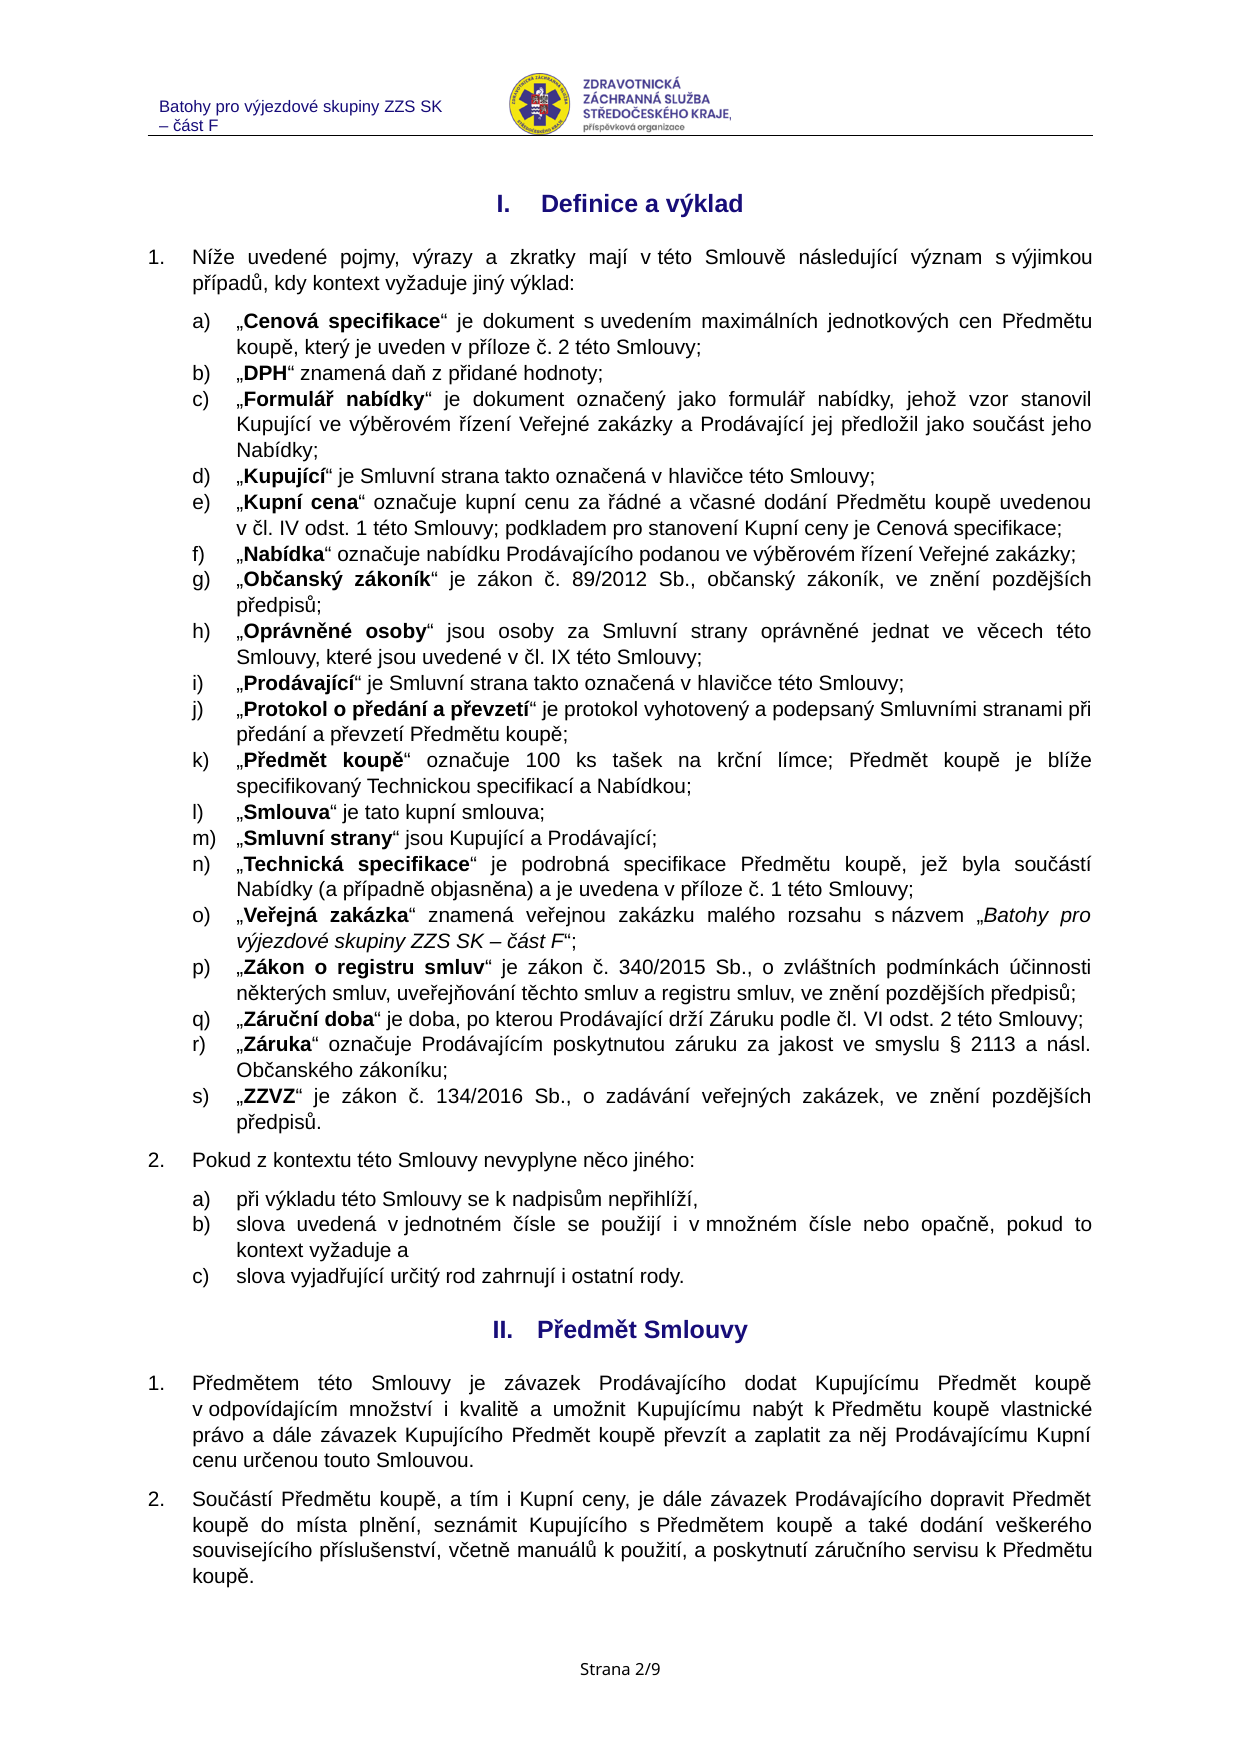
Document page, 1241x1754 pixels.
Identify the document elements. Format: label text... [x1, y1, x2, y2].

text „DPH“ znamená daň z přidané hodnoty; [192, 361, 1093, 384]
text Součástí Předmětu koupě, a tím i Kupní ceny, je dále závazek Prodávajícího dopravit Předmět koupě do místa plnění, seznámit Kupujícího s Předmětem koupě a také dodání veškerého souvisejícího příslušenství, včetně manuálů k použití, a poskytnutí záručního servisu k Předmětu koupě. [148, 1487, 1093, 1588]
text Níže uvedené pojmy, výrazy a zkratky mají v této Smlouvě následující význam s výjimkou případů, kdy kontext vyžaduje jiný výklad: [148, 245, 1093, 294]
text „ZZVZ“ je zákon č. 134/2016 Sb., o zadávání veřejných zakázek, ve znění pozdějších předpisů. [192, 1084, 1093, 1134]
text „Kupní cena“ označuje kupní cenu za řádné a včasné dodání Předmětu koupě uvedenou v čl. IV odst. 1 této Smlouvy; podkladem pro stanovení Kupní ceny je Cenová specifikace; [192, 490, 1093, 539]
text „Prodávající“ je Smluvní strana takto označená v hlavičce této Smlouvy; [192, 671, 1093, 694]
text Předmět Smlouvy [148, 1315, 1093, 1343]
list Definice a výklad [148, 189, 1093, 217]
text „Smlouva“ je tato kupní smlouva; [192, 800, 1093, 824]
picture [509, 73, 731, 135]
text „Oprávněné osoby“ jsou osoby za Smluvní strany oprávněné jednat ve věcech této Smlouvy, které jsou uvedené v čl. IX této Smlouvy; [192, 619, 1093, 669]
text slova vyjadřující určitý rod zahrnují i ostatní rody. [192, 1264, 1093, 1288]
text slova uvedená v jednotném čísle se použijí i v množném čísle nebo opačně, pokud to kontext vyžaduje a [192, 1212, 1093, 1262]
text „Veřejná zakázka“ znamená veřejnou zakázku malého rozsahu s názvem „Batohy pro výjezdové skupiny ZZS SK – část F“; [192, 903, 1093, 953]
text „Předmět koupě“ označuje 100 ks tašek na krční límce; Předmět koupě je blíže specifikovaný Technickou specifikací a Nabídkou; [192, 748, 1093, 798]
text „Formulář nabídky“ je dokument označený jako formulář nabídky, jehož vzor stanovil Kupující ve výběrovém řízení Veřejné zakázky a Prodávající jej předložil jako součást jeho Nabídky; [192, 386, 1093, 462]
text „Občanský zákoník“ je zákon č. 89/2012 Sb., občanský zákoník, ve znění pozdějších předpisů; [192, 567, 1093, 617]
text Předmětem této Smlouvy je závazek Prodávajícího dodat Kupujícímu Předmět koupě v odpovídajícím množství i kvalitě a umožnit Kupujícímu nabýt k Předmětu koupě vlastnické právo a dále závazek Kupujícího Předmět koupě převzít a zaplatit za něj Prodávajícímu Kupní cenu určenou touto Smlouvou. [148, 1371, 1093, 1472]
text „Cenová specifikace“ je dokument s uvedením maximálních jednotkových cen Předmětu koupě, který je uveden v příloze č. 2 této Smlouvy; [192, 309, 1093, 359]
text „Záruka“ označuje Prodávajícím poskytnutou záruku za jakost ve smyslu § 2113 a násl. Občanského zákoníku; [192, 1032, 1093, 1082]
text při výkladu této Smlouvy se k nadpisům nepřihlíží, [192, 1186, 1093, 1210]
text „Protokol o předání a převzetí“ je protokol vyhotovený a podepsaný Smluvními stranami při předání a převzetí Předmětu koupě; [192, 696, 1093, 746]
text Pokud z kontextu této Smlouvy nevyplyne něco jiného: [148, 1148, 1093, 1172]
text „Kupující“ je Smluvní strana takto označená v hlavičce této Smlouvy; [192, 464, 1093, 488]
text „Zákon o registru smluv“ je zákon č. 340/2015 Sb., o zvláštních podmínkách účinnosti některých smluv, uveřejňování těchto smluv a registru smluv, ve znění pozdějších předpisů; [192, 955, 1093, 1004]
text „Nabídka“ označuje nabídku Prodávajícího podanou ve výběrovém řízení Veřejné zakázky; [192, 541, 1093, 565]
text „Technická specifikace“ je podrobná specifikace Předmětu koupě, jež byla součástí Nabídky (a případně objasněna) a je uvedena v příloze č. 1 této Smlouvy; [192, 851, 1093, 901]
text „Smluvní strany“ jsou Kupující a Prodávající; [192, 826, 1093, 849]
text „Záruční doba“ je doba, po kterou Prodávající drží Záruku podle čl. VI odst. 2 této Smlouvy; [192, 1006, 1093, 1030]
